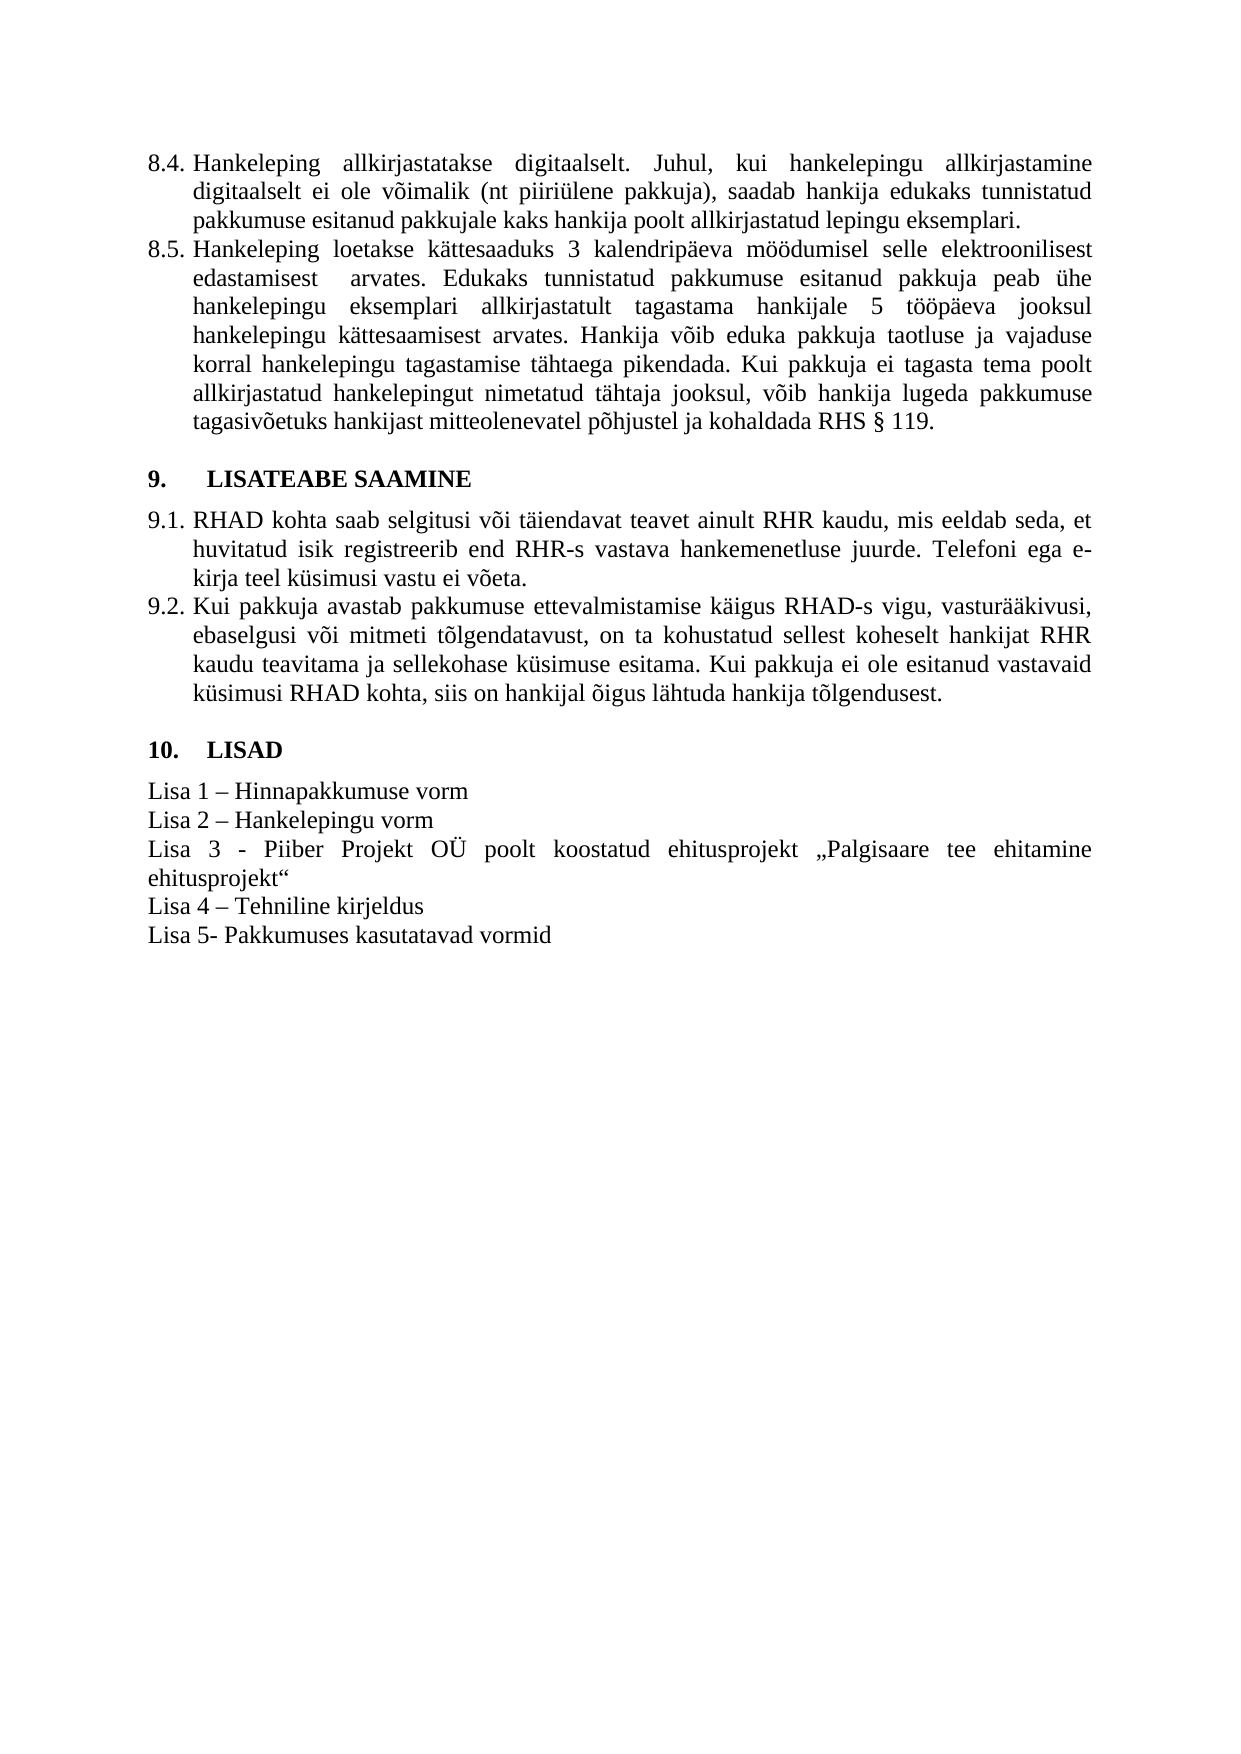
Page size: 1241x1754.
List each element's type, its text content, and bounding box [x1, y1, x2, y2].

list Lisa 2 – Hankelepingu vorm [148, 805, 1093, 834]
list Lisa 3 - Piiber Projekt OÜ poolt koostatud ehitusprojekt „Palgisaare tee ehitamine ehitusprojekt“ [148, 834, 1093, 891]
list LISAD [148, 735, 1093, 764]
text Kui pakkuja avastab pakkumuse ettevalmistamise käigus RHAD-s vigu, vasturääkivusi, ebaselgusi või mitmeti tõlgendatavust, on ta kohustatud sellest koheselt hankijat RHR kaudu teavitama ja sellekohase küsimuse esitama. Kui pakkuja ei ole esitanud vastavaid küsimusi RHAD kohta, siis on hankijal õigus lähtuda hankija tõlgendusest. [148, 591, 1093, 706]
list LISATEABE SAAMINE [148, 464, 1093, 493]
list Lisa 1 – Hinnapakkumuse vorm [148, 776, 1093, 805]
text Hankeleping allkirjastatakse digitaalselt. Juhul, kui hankelepingu allkirjastamine digitaalselt ei ole võimalik (nt piiriülene pakkuja), saadab hankija edukaks tunnistatud pakkumuse esitanud pakkujale kaks hankija poolt allkirjastatud lepingu eksemplari. [148, 148, 1093, 234]
text Hankeleping loetakse kättesaaduks 3 kalendripäeva möödumisel selle elektroonilisest edastamisest arvates. Edukaks tunnistatud pakkumuse esitanud pakkuja peab ühe hankelepingu eksemplari allkirjastatult tagastama hankijale 5 tööpäeva jooksul hankelepingu kättesaamisest arvates. Hankija võib eduka pakkuja taotluse ja vajaduse korral hankelepingu tagastamise tähtaega pikendada. Kui pakkuja ei tagasta tema poolt allkirjastatud hankelepingut nimetatud tähtaja jooksul, võib hankija lugeda pakkumuse tagasivõetuks hankijast mitteolenevatel põhjustel ja kohaldada RHS § 119. [148, 234, 1093, 435]
list Lisa 4 – Tehniline kirjeldus [148, 891, 1093, 920]
list Lisa 5- Pakkumuses kasutatavad vormid [148, 920, 1093, 949]
text RHAD kohta saab selgitusi või täiendavat teavet ainult RHR kaudu, mis eeldab seda, et huvitatud isik registreerib end RHR-s vastava hankemenetluse juurde. Telefoni ega e-kirja teel küsimusi vastu ei võeta. [148, 505, 1093, 591]
